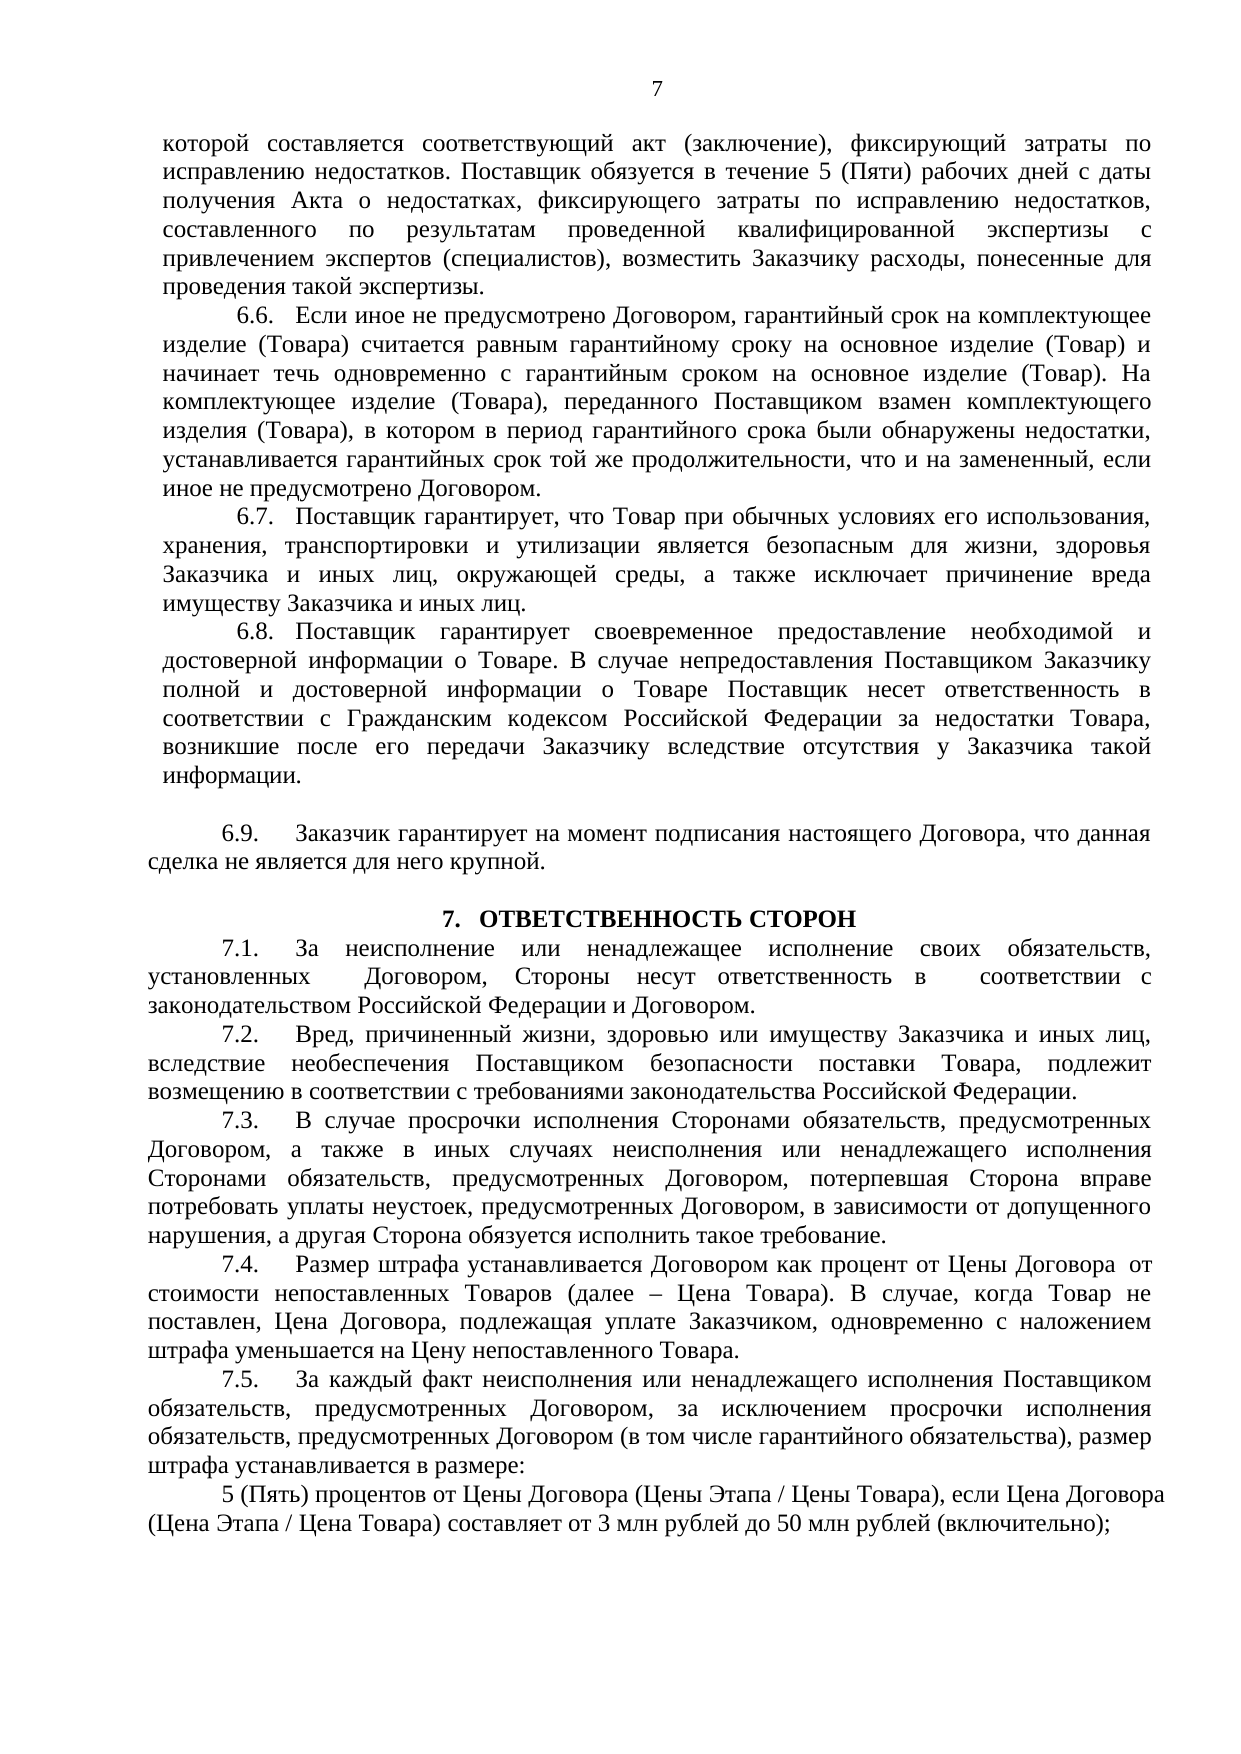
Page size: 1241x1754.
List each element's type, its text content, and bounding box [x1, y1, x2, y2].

text 5 (Пять) процентов от Цены Договора (Цены Этапа / Цены Товара), если Цена Договора [221, 1479, 1166, 1508]
subtitle ОТВЕТСТВЕННОСТЬ СТОРОН [442, 904, 1166, 933]
list Заказчик гарантирует на момент подписания настоящего Договора, что данная сделка не является для него крупной. [148, 818, 1151, 875]
list В случае просрочки исполнения Сторонами обязательств, предусмотренных Договором, а также в иных случаях неисполнения или ненадлежащего исполнения Сторонами обязательств, предусмотренных Договором, потерпевшая Сторона вправе потребовать уплаты неустоек, предусмотренных Договором, в зависимости от допущенного нарушения, а другая Сторона обязуется исполнить такое требование. [148, 1105, 1152, 1249]
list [162, 128, 1152, 300]
list Если иное не предусмотрено Договором, гарантийный срок на комплектующее изделие (Товара) считается равным гарантийному сроку на основное изделие (Товар) и начинает течь одновременно с гарантийным сроком на основное изделие (Товар). На комплектующее изделие (Товара), переданного Поставщиком взамен комплектующего изделия (Товара), в котором в период гарантийного срока были обнаружены недостатки, устанавливается гарантийных срок той же продолжительности, что и на замененный, если иное не предусмотрено Договором. [162, 300, 1152, 501]
list Поставщик гарантирует, что Товар при обычных условиях его использования, хранения, транспортировки и утилизации является безопасным для жизни, здоровья Заказчика и иных лиц, окружающей среды, а также исключает причинение вреда имуществу Заказчика и иных лиц. [162, 501, 1151, 616]
list За неисполнение или ненадлежащее исполнение своих обязательств, установленных Договором, Стороны несут ответственность в соответствии с законодательством Российской Федерации и Договором. [148, 933, 1152, 1019]
text (Цена Этапа / Цена Товара) составляет от 3 млн рублей до 50 млн рублей (включительно); [148, 1508, 1166, 1536]
list Вред, причиненный жизни, здоровью или имуществу Заказчика и иных лиц, вследствие необеспечения Поставщиком безопасности поставки Товара, подлежит возмещению в соответствии с требованиями законодательства Российской Федерации. [148, 1019, 1152, 1105]
list Размер штрафа устанавливается Договором как процент от Цены Договора от стоимости непоставленных Товаров (далее – Цена Товара). В случае, когда Товар не поставлен, Цена Договора, подлежащая уплате Заказчиком, одновременно с наложением штрафа уменьшается на Цену непоставленного Товара. [148, 1249, 1152, 1364]
list За каждый факт неисполнения или ненадлежащего исполнения Поставщиком обязательств, предусмотренных Договором, за исключением просрочки исполнения обязательств, предусмотренных Договором (в том числе гарантийного обязательства), размер штрафа устанавливается в размере: [148, 1364, 1152, 1479]
list Поставщик гарантирует своевременное предоставление необходимой и достоверной информации о Товаре. В случае непредоставления Поставщиком Заказчику полной и достоверной информации о Товаре Поставщик несет ответственность в соответствии с Гражданским кодексом Российской Федерации за недостатки Товара, возникшие после его передачи Заказчику вследствие отсутствия у Заказчика такой информации. [162, 616, 1152, 789]
